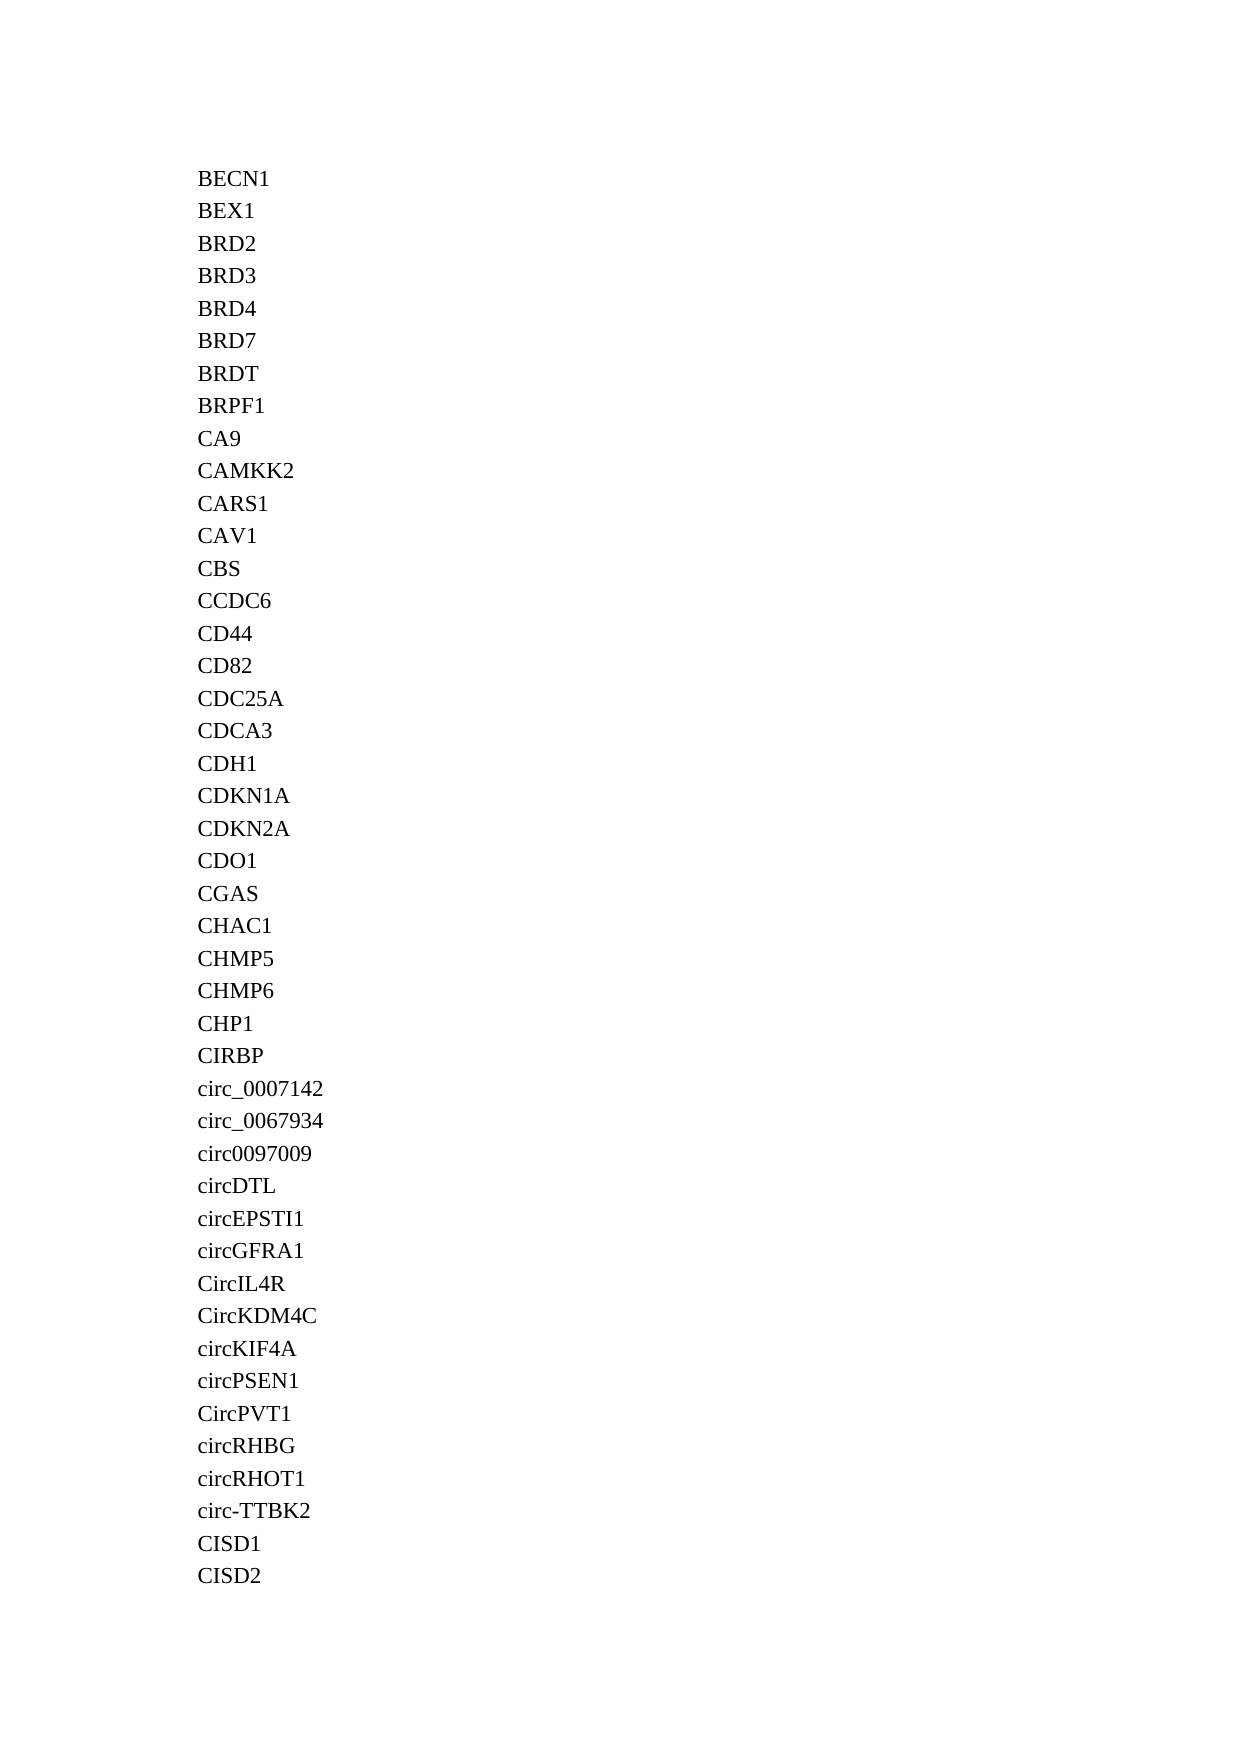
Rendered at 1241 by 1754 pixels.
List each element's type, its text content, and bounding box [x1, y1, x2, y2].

table_cell CD82 [186, 650, 683, 682]
table_cell circKIF4A [186, 1332, 683, 1364]
table_cell CARS1 [186, 487, 683, 519]
table_cell BRD4 [186, 292, 683, 324]
table_cell CAV1 [186, 520, 683, 552]
table_cell BRDT [186, 357, 683, 389]
table_cell CHAC1 [186, 910, 683, 942]
table_cell BRD3 [186, 260, 683, 292]
table_cell circ_0067934 [186, 1105, 683, 1137]
table_cell circ0097009 [186, 1137, 683, 1169]
table_cell CircPVT1 [186, 1397, 683, 1429]
table_cell CircIL4R [186, 1267, 683, 1299]
table_cell CDKN2A [186, 812, 683, 844]
table_cell CircKDM4C [186, 1300, 683, 1332]
table_cell CGAS [186, 877, 683, 909]
table_cell circDTL [186, 1170, 683, 1202]
table_cell circPSEN1 [186, 1365, 683, 1397]
table_cell CDH1 [186, 747, 683, 779]
table_cell BRPF1 [186, 390, 683, 422]
table_cell CDKN1A [186, 780, 683, 812]
table_cell CD44 [186, 617, 683, 649]
table_cell circEPSTI1 [186, 1202, 683, 1234]
table_cell CHMP6 [186, 975, 683, 1007]
table_cell BRD2 [186, 227, 683, 259]
table_cell CA9 [186, 422, 683, 454]
table_cell CIRBP [186, 1040, 683, 1072]
table_cell CDO1 [186, 845, 683, 877]
table_cell CAMKK2 [186, 455, 683, 487]
table_cell CDCA3 [186, 715, 683, 747]
table_cell CHP1 [186, 1007, 683, 1039]
table_cell CBS [186, 552, 683, 584]
table_cell CISD2 [186, 1560, 683, 1592]
table_cell BRD7 [186, 325, 683, 357]
table_cell CCDC6 [186, 585, 683, 617]
table_cell BECN1 [186, 162, 683, 194]
table_cell circRHOT1 [186, 1462, 683, 1494]
table_cell CDC25A [186, 682, 683, 714]
table_cell CISD1 [186, 1527, 683, 1559]
table_cell circRHBG [186, 1430, 683, 1462]
table_cell circGFRA1 [186, 1235, 683, 1267]
table_cell circ_0007142 [186, 1072, 683, 1104]
table_cell circ-TTBK2 [186, 1495, 683, 1527]
table_cell CHMP5 [186, 942, 683, 974]
table_cell BEX1 [186, 195, 683, 227]
